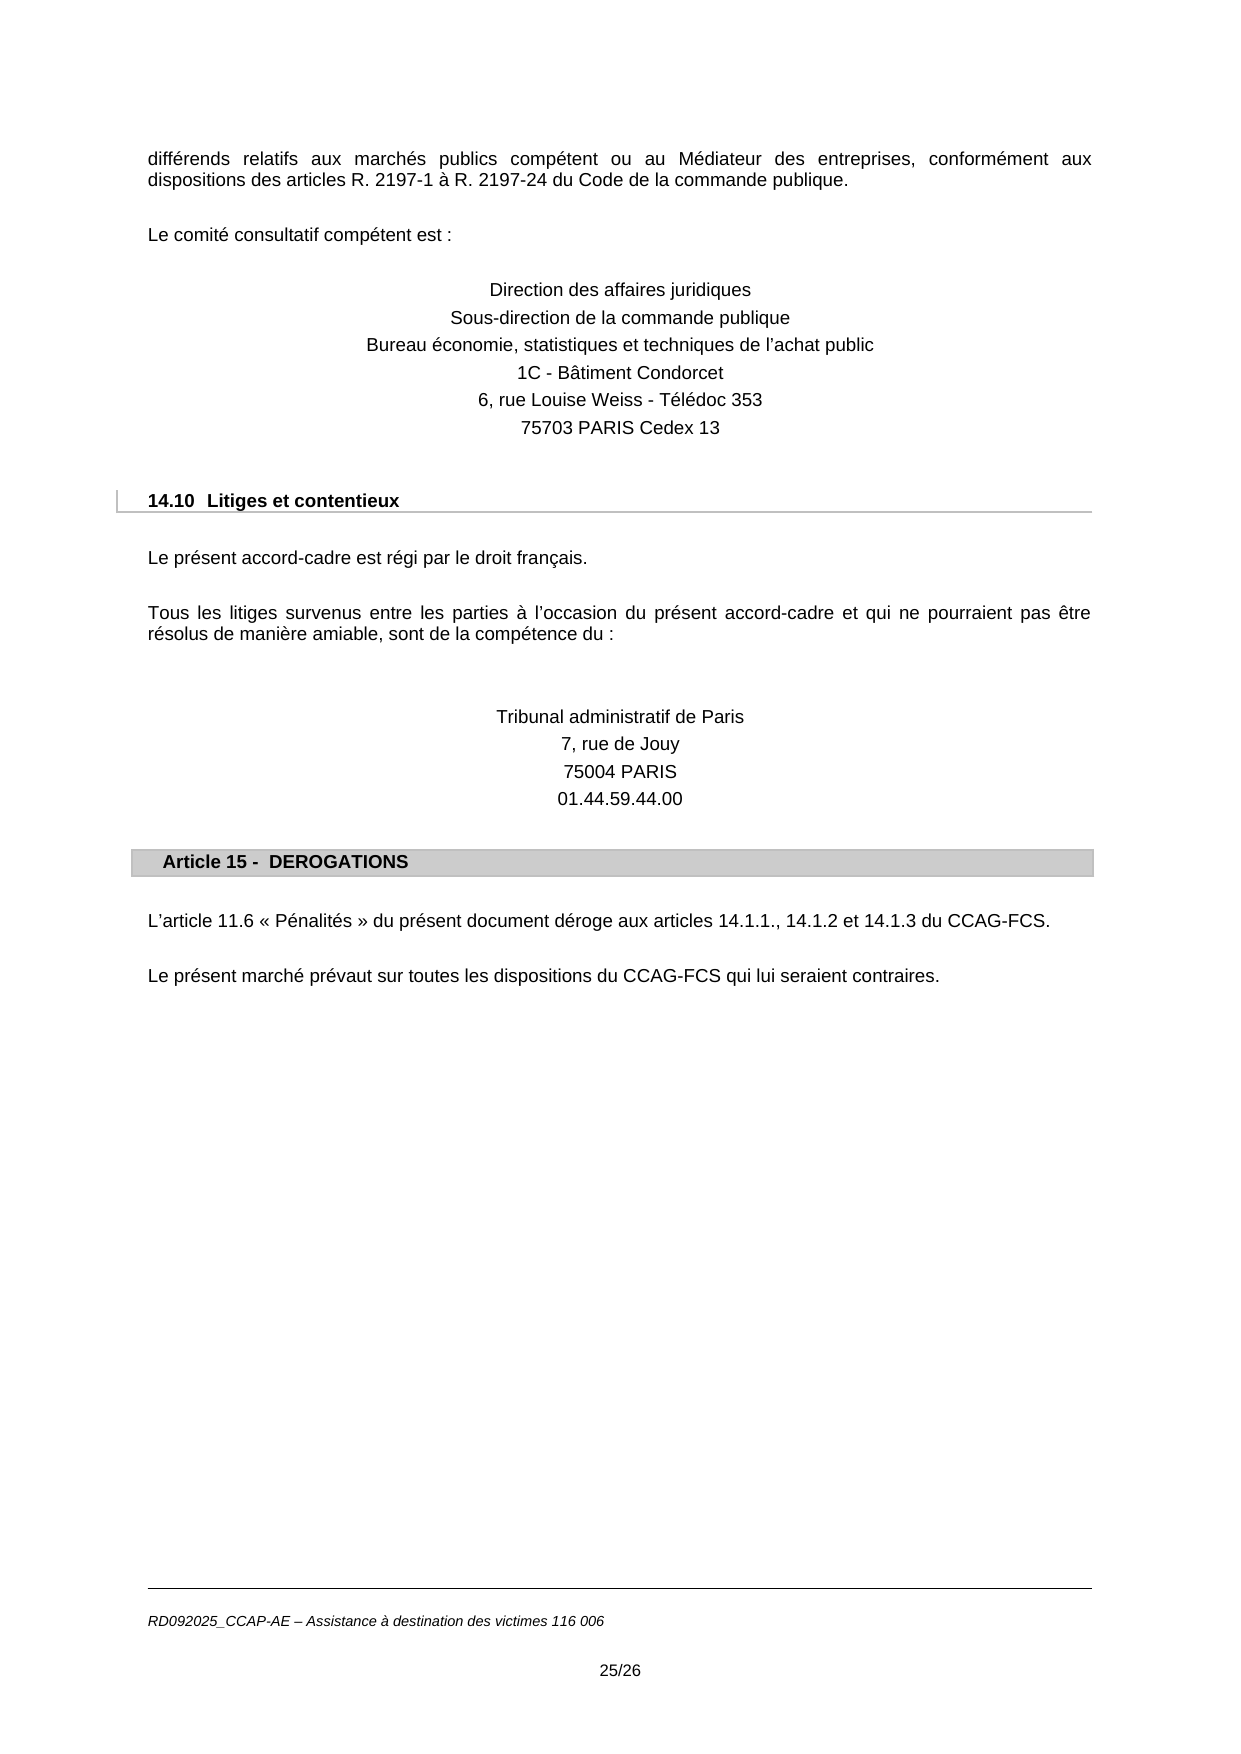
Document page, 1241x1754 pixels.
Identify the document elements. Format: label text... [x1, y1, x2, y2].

text Tribunal administratif de Paris [148, 706, 1092, 727]
text 75703 PARIS Cedex 13 [148, 417, 1092, 438]
subtitle DEROGATIONS [133, 851, 1092, 875]
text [148, 148, 1092, 191]
text Litiges et contentieux [116, 489, 1092, 511]
text Tous les litiges survenus entre les parties à l’occasion du présent accord-cadre et qui ne pourraient pas être résolus de manière amiable, sont de la compétence du : [148, 602, 1092, 645]
text Bureau économie, statistiques et techniques de l’achat public [148, 334, 1092, 356]
text Le comité consultatif compétent est : [148, 224, 1092, 246]
text Le présent marché prévaut sur toutes les dispositions du CCAG-FCS qui lui seraient contraires. [148, 965, 1092, 987]
text Le présent accord-cadre est régi par le droit français. [148, 547, 1092, 568]
text 1C - Bâtiment Condorcet [148, 362, 1092, 383]
text Sous-direction de la commande publique [148, 307, 1092, 328]
text 7, rue de Jouy [148, 733, 1092, 755]
text 01.44.59.44.00 [148, 788, 1092, 810]
text Direction des affaires juridiques [148, 279, 1092, 301]
text L’article 11.6 « Pénalités » du présent document déroge aux articles 14.1.1., 14.1.2 et 14.1.3 du CCAG-FCS. [148, 910, 1092, 932]
text 6, rue Louise Weiss - Télédoc 353 [148, 389, 1092, 411]
text 75004 PARIS [148, 761, 1092, 782]
